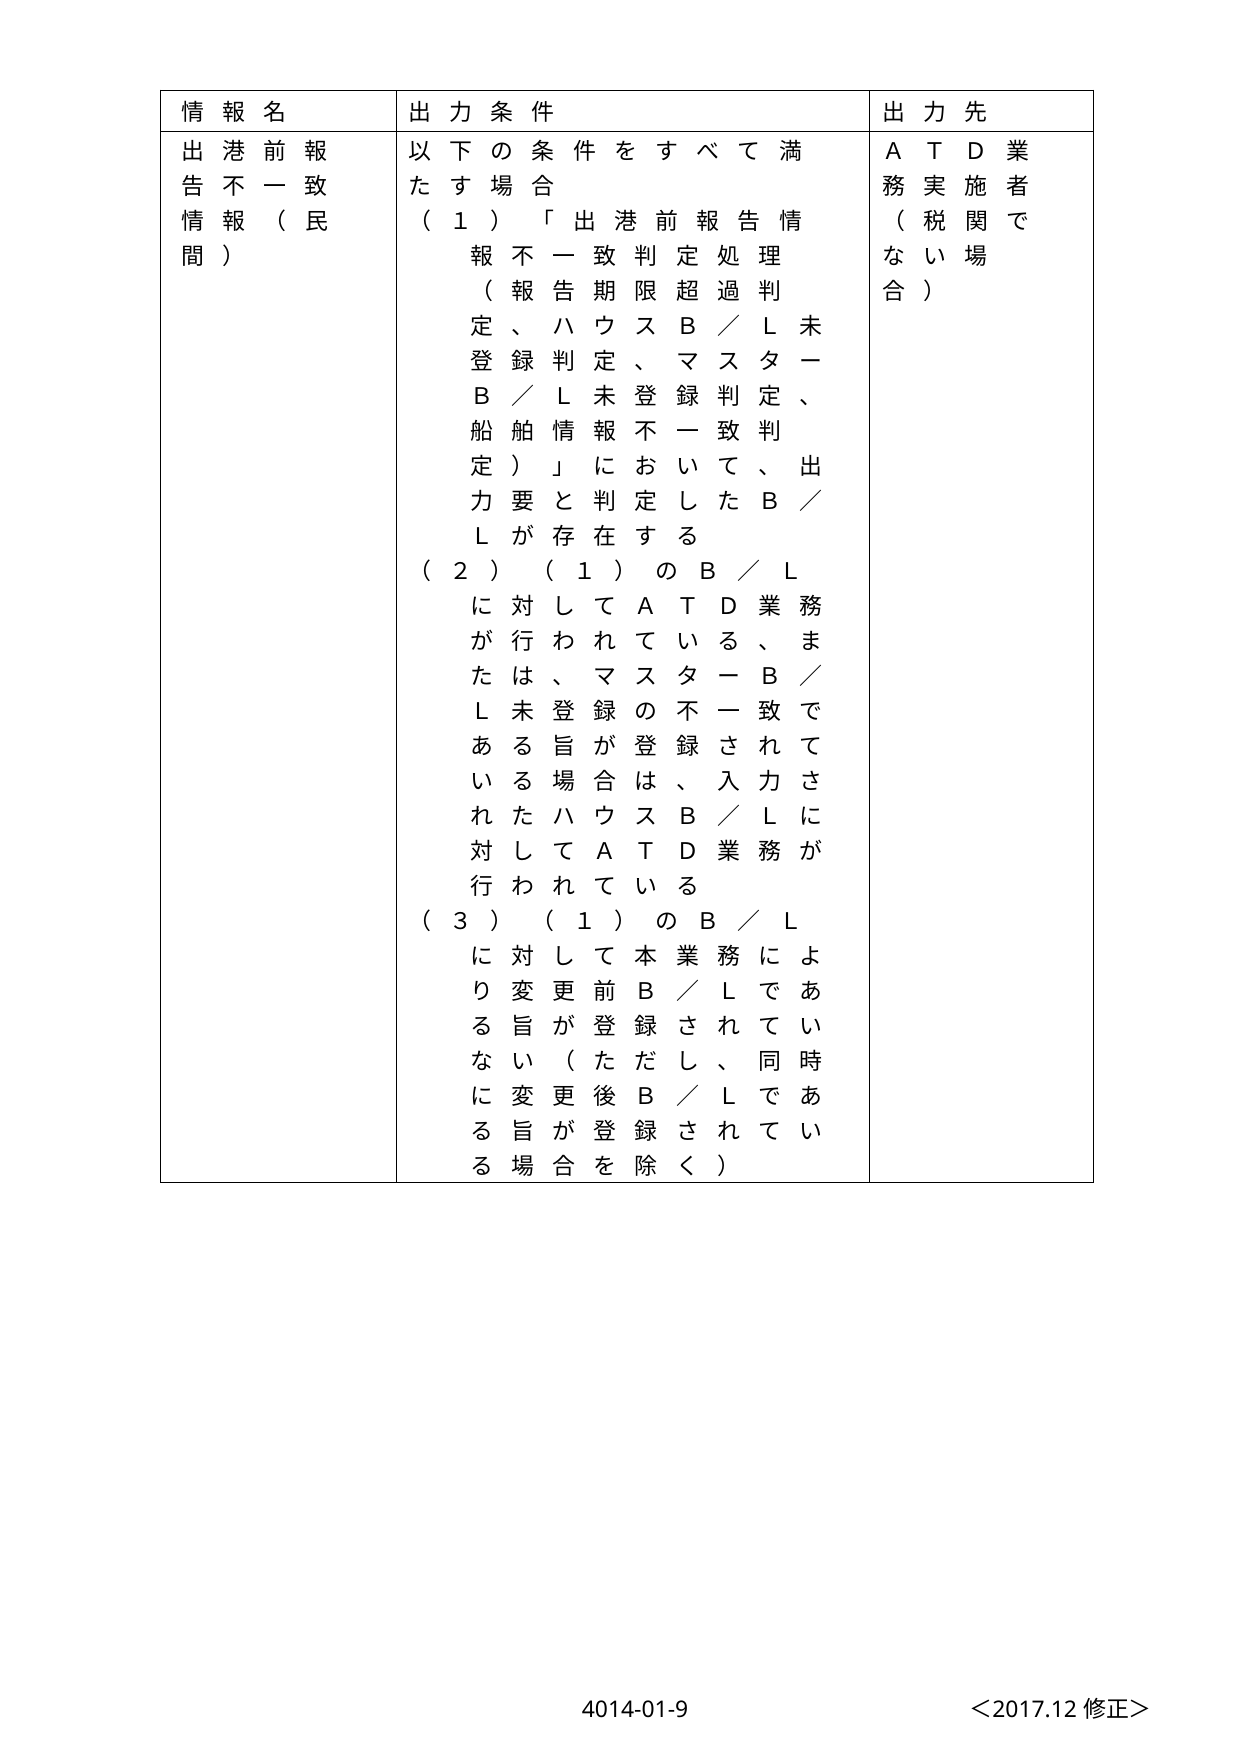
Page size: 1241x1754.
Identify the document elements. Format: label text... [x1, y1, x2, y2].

table_cell ＡＴＤ業務実施者 （税関でない場合） [870, 132, 1093, 1182]
table_header 出力先 [870, 91, 1093, 131]
table_cell 出港前報告不一致情報（民間） [161, 132, 396, 1182]
table_cell 以下の条件をすべて満たす場合 （１）「出港前報告情報不一致判定処理（報告期限超過判定、ハウスＢ／Ｌ未登録判定、マスターＢ／Ｌ未登録判定、船舶情報不一致判定）」において、出力要と判定したＢ／Ｌが存在する （２）（１）のＢ／Ｌに対してＡＴＤ業務が行われている、または、マスターＢ／Ｌ未登録の不一致である旨が登録されている場合は、入力されたハウスＢ／Ｌに対してＡＴＤ業務が行われている （３）（１）のＢ／Ｌに対して本業務により変更前Ｂ／Ｌである旨が登録されていない（ただし、同時に変更後Ｂ／Ｌである旨が登録されている場合を除く） [397, 132, 869, 1182]
table_header 情報名 [161, 91, 396, 131]
table_header 出力条件 [397, 91, 869, 131]
